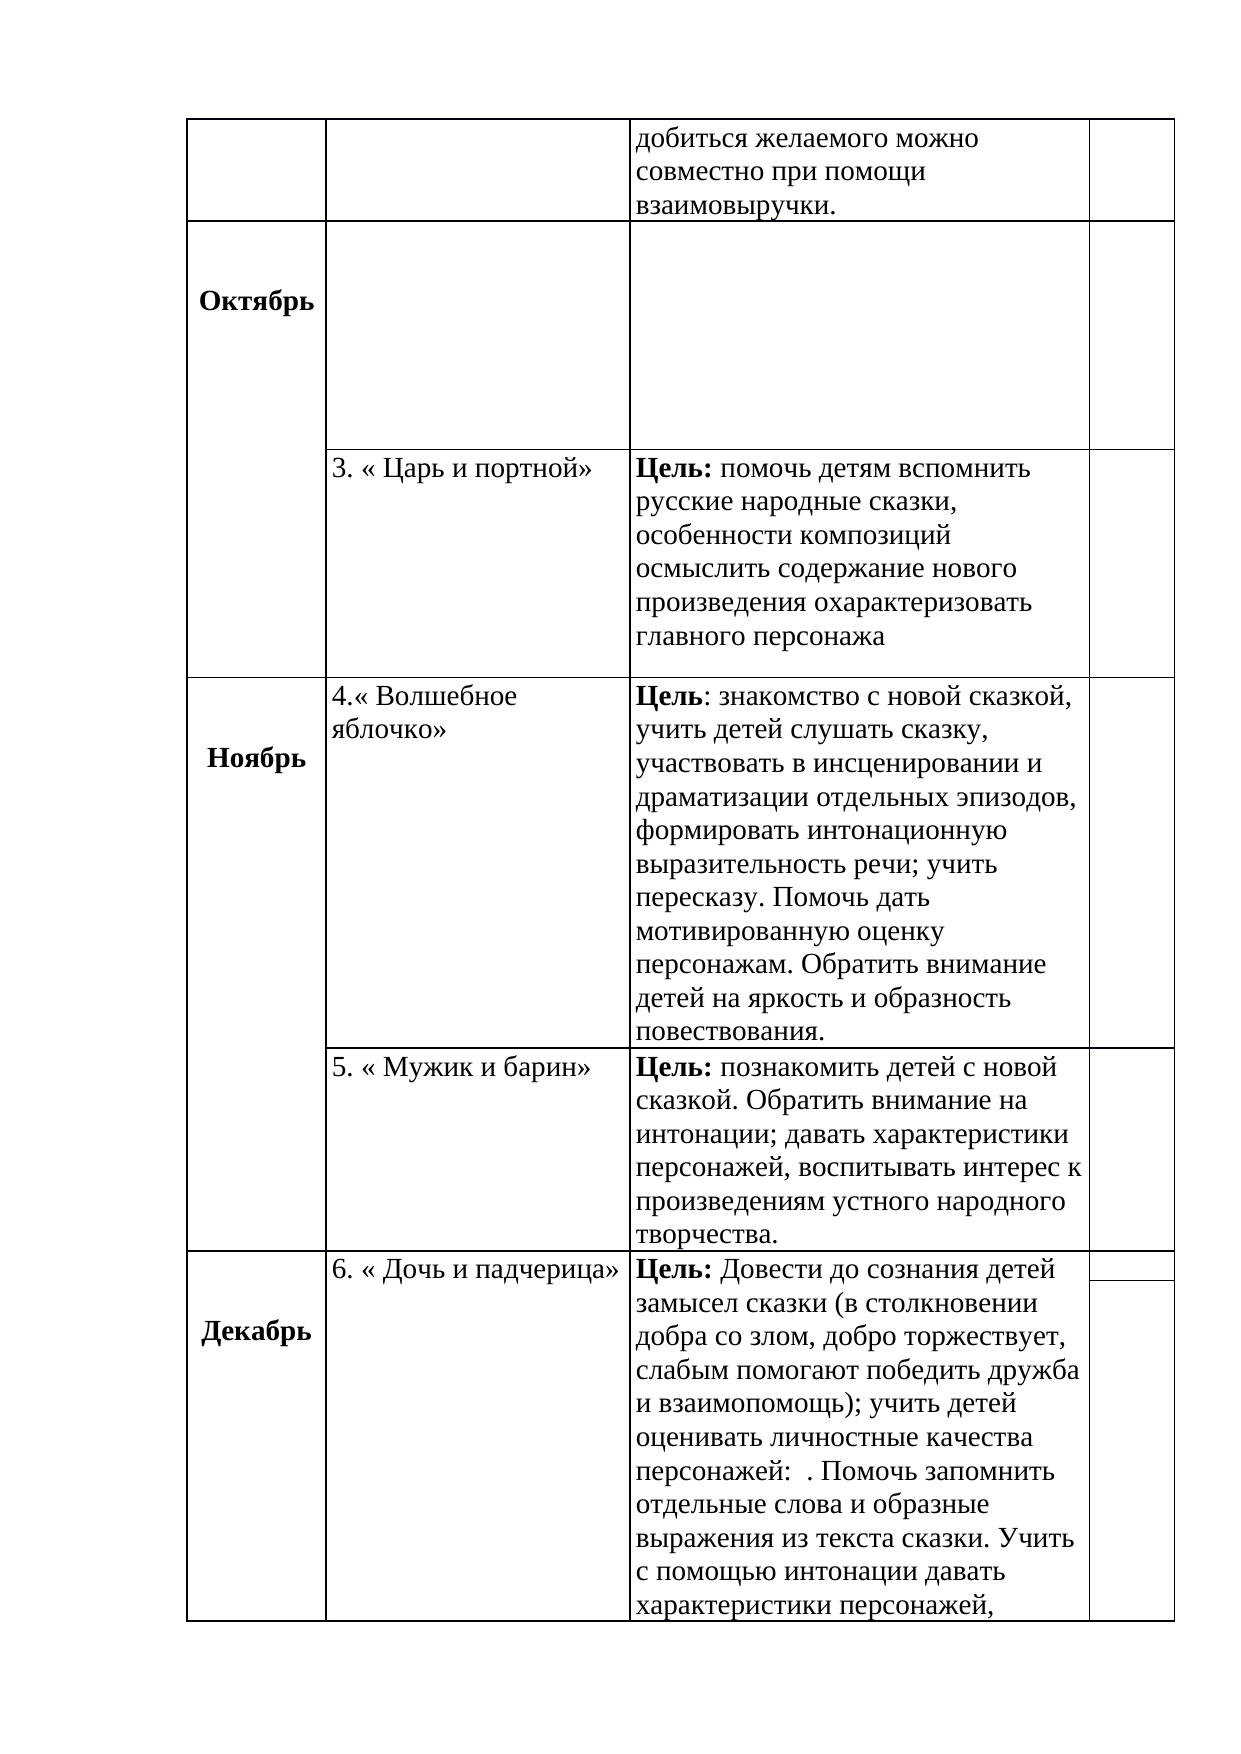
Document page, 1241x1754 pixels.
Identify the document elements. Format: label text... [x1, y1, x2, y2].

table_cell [327, 120, 629, 220]
table_cell Цель: Довести до сознания детей замысел сказки (в столкновении добра со злом, добро торжествует, слабым помогают победить дружба и взаимопомощь); учить детей оценивать личностные качества персонажей: . Помочь запомнить отдельные слова и образные выражения из текста сказки. Учить с помощью интонации давать характеристики персонажей, воспитывать интерес к произведениям устного народного творчества. [631, 1252, 1089, 1620]
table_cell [631, 120, 1089, 220]
table_cell [1090, 678, 1174, 1047]
table_cell [1090, 120, 1174, 220]
table_cell 4.« Волшебное яблочко» [327, 678, 629, 1047]
table_cell [631, 222, 1089, 448]
table_cell [1090, 450, 1174, 677]
table_cell [1090, 1252, 1174, 1279]
table_cell [1090, 1281, 1174, 1620]
table_cell 3. « Царь и портной» [327, 450, 629, 677]
table_cell Ноябрь [188, 678, 325, 1250]
table_cell 5. « Мужик и барин» [327, 1049, 629, 1250]
table_cell Октябрь [188, 222, 325, 677]
table_cell 6. « Дочь и падчерица» [327, 1252, 629, 1620]
table_cell Цель: познакомить детей с новой сказкой. Обратить внимание на интонации; давать характеристики персонажей, воспитывать интерес к произведениям устного народного творчества. [631, 1049, 1089, 1250]
table_cell [1090, 222, 1174, 448]
table_cell Декабрь [188, 1252, 325, 1620]
table_cell Цель: знакомство с новой сказкой, учить детей слушать сказку, участвовать в инсценировании и драматизации отдельных эпизодов, формировать интонационную выразительность речи; учить пересказу. Помочь дать мотивированную оценку персонажам. Обратить внимание детей на яркость и образность повествования. [631, 678, 1089, 1047]
table_cell Цель: помочь детям вспомнить русские народные сказки, особенности композиций осмыслить содержание нового произведения охарактеризовать главного персонажа [631, 450, 1089, 677]
table_cell [327, 222, 629, 448]
table_cell [1090, 1049, 1174, 1250]
